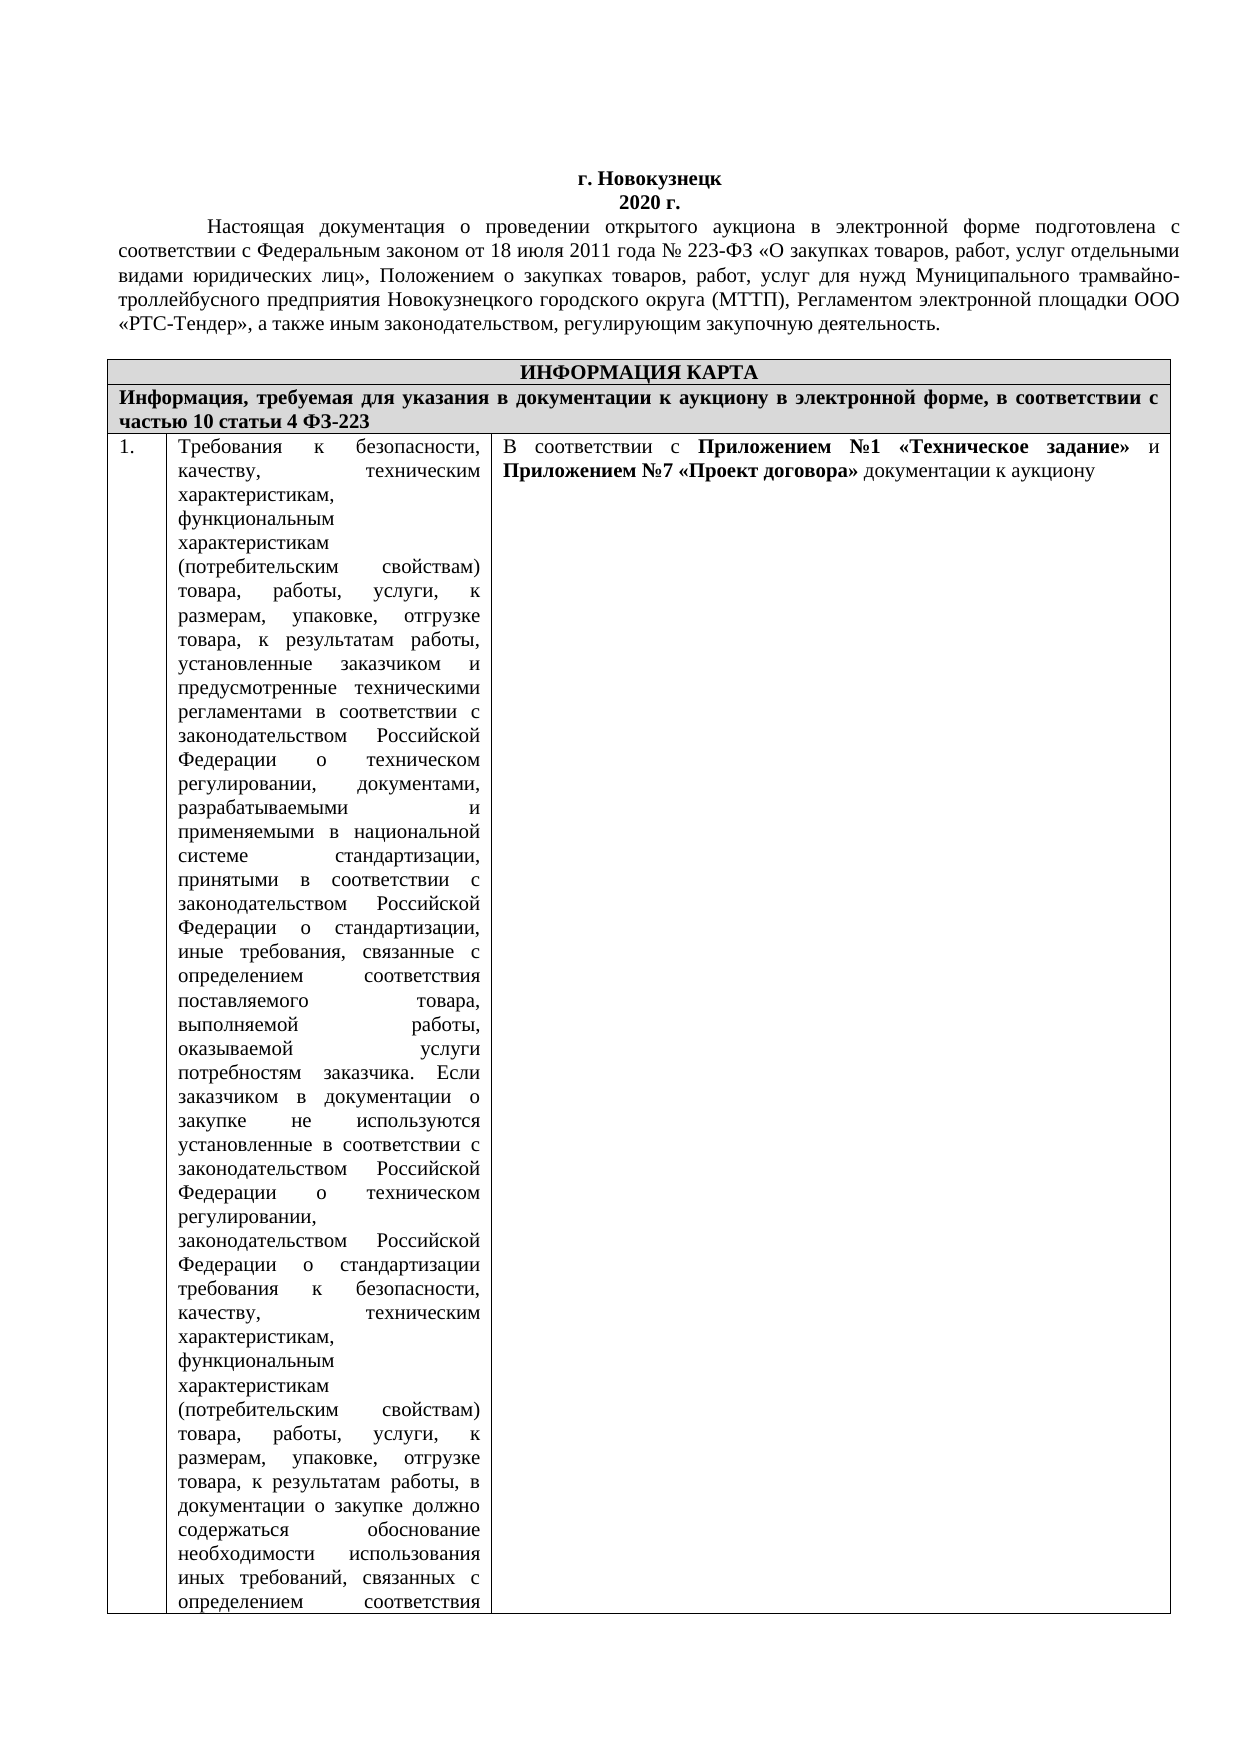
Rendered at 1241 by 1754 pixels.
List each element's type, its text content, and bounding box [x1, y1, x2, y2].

text 2020 г. [118, 190, 1181, 214]
text г. Новокузнецк [118, 166, 1181, 190]
table_cell Информация, требуемая для указания в документации к аукциону в электронной форме, в соответствии с частью 10 статьи 4 ФЗ-223 [108, 385, 1170, 433]
text Настоящая документация о проведении открытого аукциона в электронной форме подготовлена с соответствии с Федеральным законом от 18 июля 2011 года № 223-ФЗ «О закупках товаров, работ, услуг отдельными видами юридических лиц», Положением о закупках товаров, работ, услуг для нужд Муниципального трамвайно-троллейбусного предприятия Новокузнецкого городского округа (МТТП), Регламентом электронной площадки ООО «РТС-Тендер», а также иным законодательством, регулирующим закупочную деятельность. [118, 214, 1181, 335]
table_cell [492, 434, 1170, 1613]
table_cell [167, 434, 491, 1613]
table_header ИНФОРМАЦИЯ КАРТА [108, 360, 1170, 384]
table_cell [108, 434, 166, 1613]
